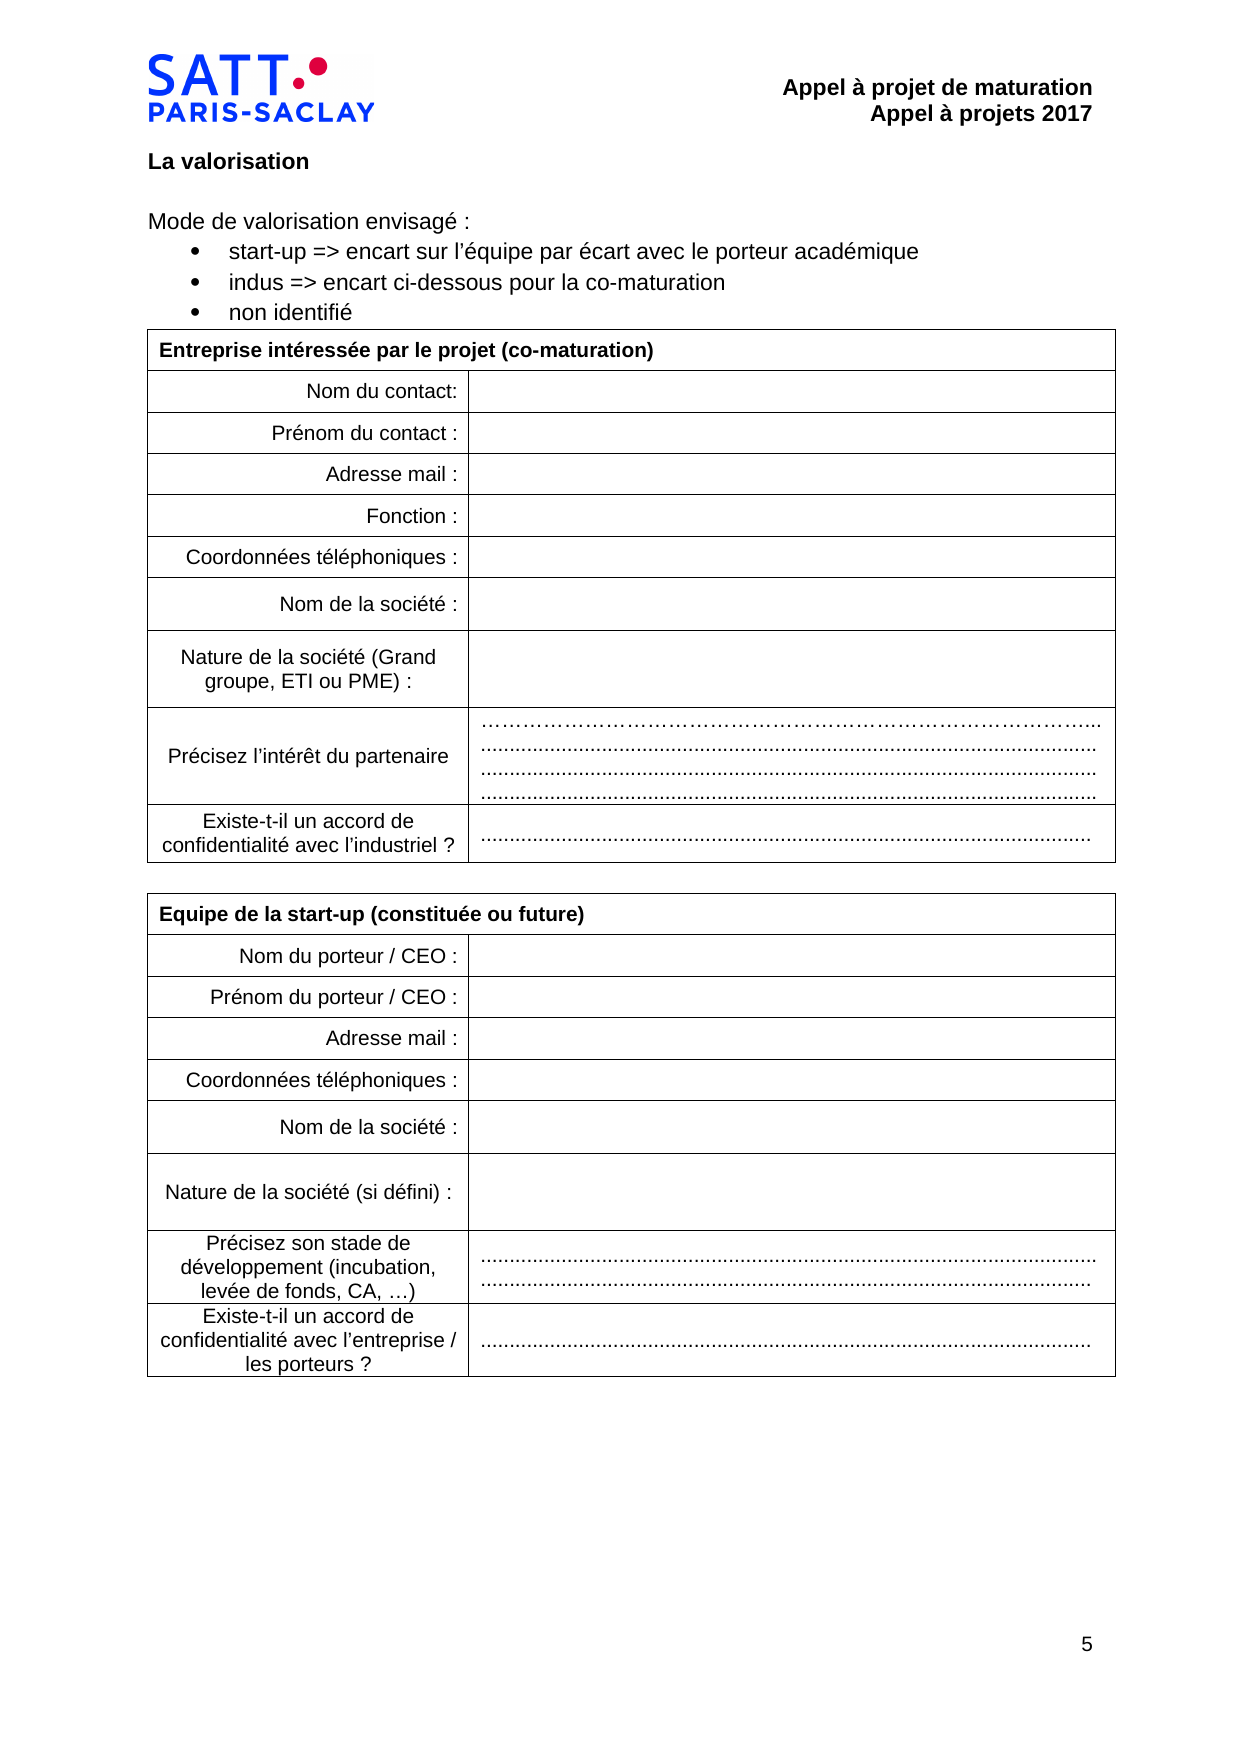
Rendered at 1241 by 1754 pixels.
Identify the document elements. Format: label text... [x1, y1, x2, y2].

table_cell …………………………………………………………………………….................................................................................................................................................................................................................................................................................................................................... [469, 708, 1115, 804]
table_cell Fonction : [148, 495, 468, 536]
table_cell .......................................................................................................... [469, 1304, 1115, 1376]
table_cell [469, 935, 1115, 976]
table_cell [469, 454, 1115, 494]
table_cell [469, 413, 1115, 453]
table_cell [469, 977, 1115, 1017]
table_cell Précisez l’intérêt du partenaire [148, 708, 468, 804]
table_cell [469, 631, 1115, 707]
text La valorisation [148, 148, 1093, 174]
table_cell Nature de la société (Grand groupe, ETI ou PME) : [148, 631, 468, 707]
list indus => encart ci-dessous pour la co-maturation [191, 268, 1093, 295]
table_cell Existe-t-il un accord de confidentialité avec l’industriel ? [148, 805, 468, 862]
table_cell [469, 1101, 1115, 1152]
table_header Equipe de la start-up (constituée ou future) [148, 894, 1115, 934]
table_cell Nom de la société : [148, 578, 468, 630]
table_cell [469, 1018, 1115, 1058]
table_cell [469, 495, 1115, 536]
list start-up => encart sur l’équipe par écart avec le porteur académique [191, 238, 1093, 264]
table_header Entreprise intéressée par le projet (co-maturation) [148, 330, 1115, 370]
picture [148, 54, 375, 122]
text Mode de valorisation envisagé : [148, 208, 1093, 234]
table_cell [469, 1154, 1115, 1230]
table_cell Adresse mail : [148, 1018, 468, 1058]
table_cell .......................................................................................................... [469, 805, 1115, 862]
table_cell Existe-t-il un accord de confidentialité avec l’entreprise / les porteurs ? [148, 1304, 468, 1376]
table_cell Coordonnées téléphoniques : [148, 537, 468, 577]
table_cell Nature de la société (si défini) : [148, 1154, 468, 1230]
table_cell [469, 1060, 1115, 1100]
table_cell ..................................................................................................................................................................................................................... [469, 1231, 1115, 1303]
table_cell Nom du porteur / CEO : [148, 935, 468, 976]
table_cell Prénom du porteur / CEO : [148, 977, 468, 1017]
table_cell Adresse mail : [148, 454, 468, 494]
table_cell Nom du contact: [148, 371, 468, 412]
table_cell [469, 537, 1115, 577]
table_cell [469, 578, 1115, 630]
table_cell Nom de la société : [148, 1101, 468, 1152]
table_cell Prénom du contact : [148, 413, 468, 453]
table_cell [469, 371, 1115, 412]
table_cell Coordonnées téléphoniques : [148, 1060, 468, 1100]
list non identifié [191, 299, 1093, 325]
table_cell Précisez son stade de développement (incubation, levée de fonds, CA, …) [148, 1231, 468, 1303]
